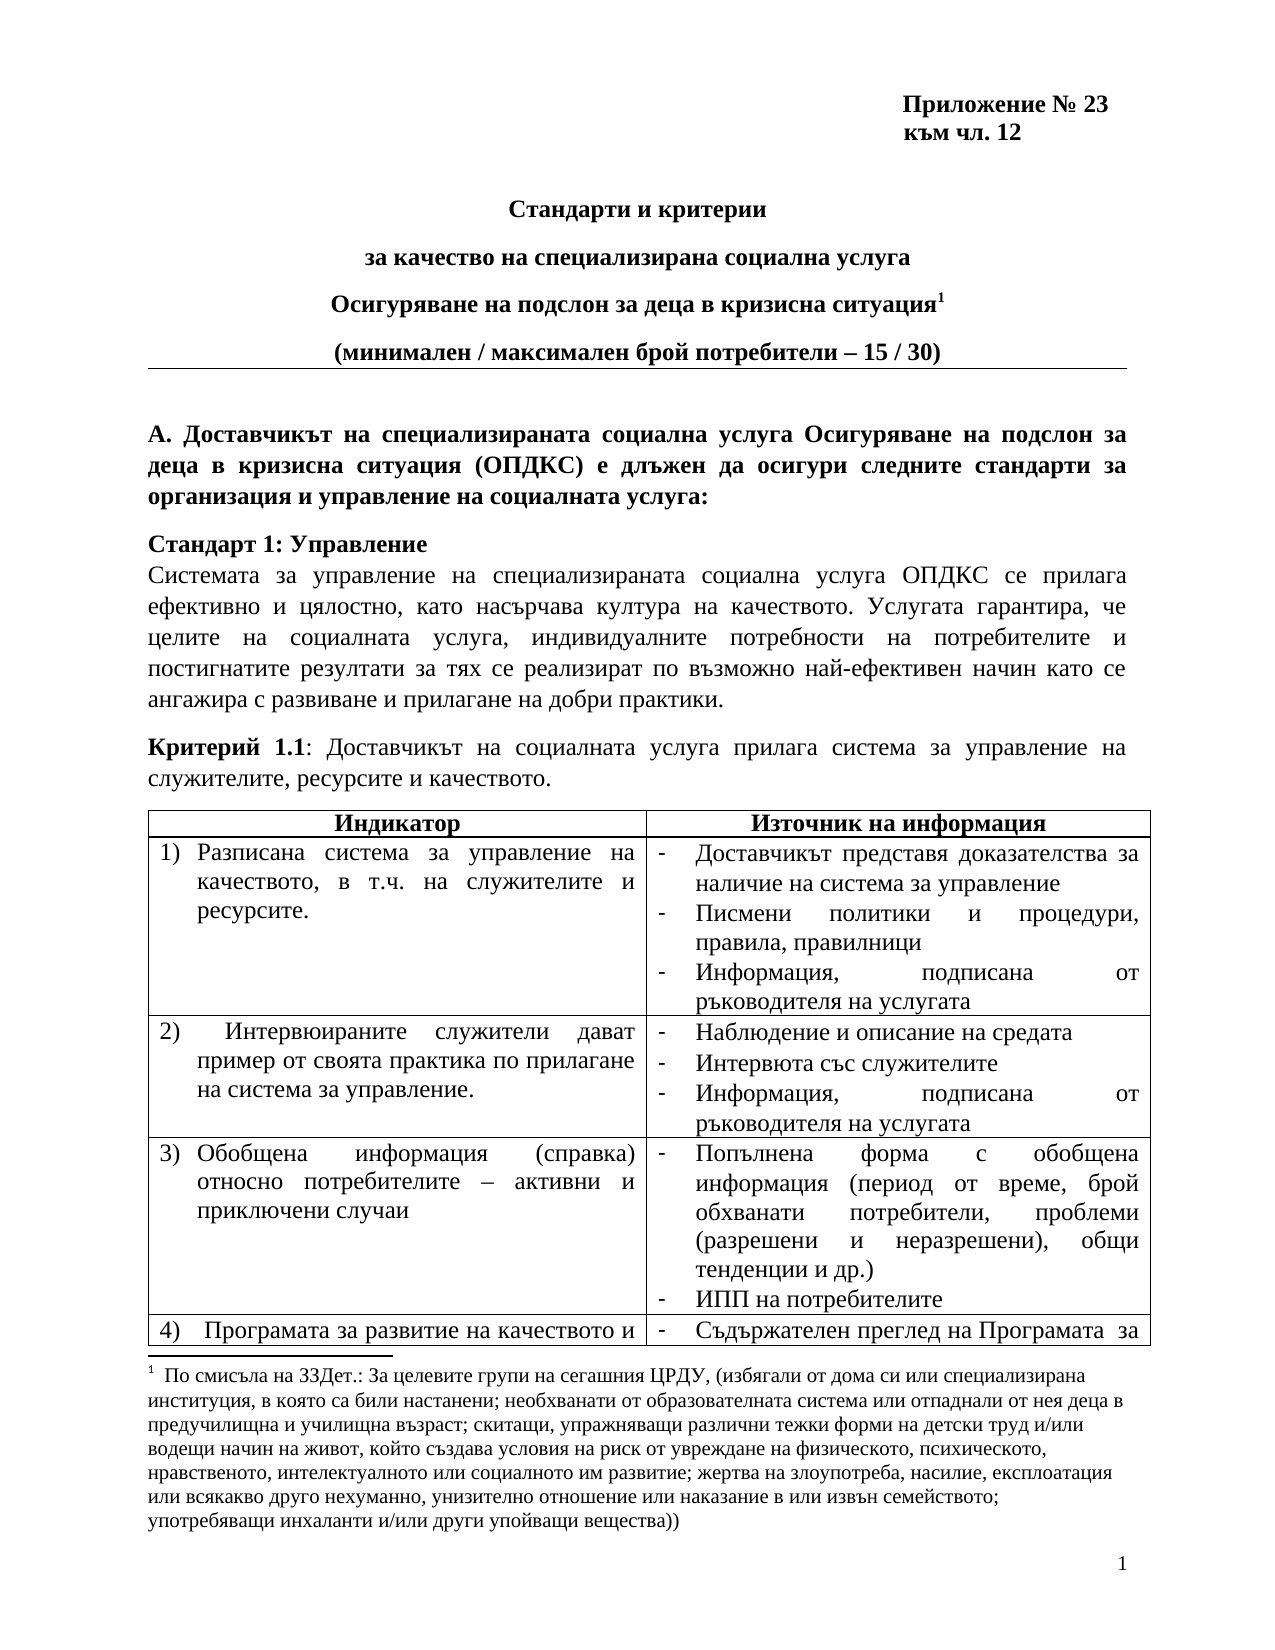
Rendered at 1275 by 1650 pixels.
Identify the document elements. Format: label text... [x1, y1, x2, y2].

text Осигуряване на подслон за деца в кризисна ситуация [148, 289, 1127, 318]
table_header Индикатор [149, 811, 646, 836]
table_cell Доставчикът представя доказателства за наличие на система за управление Писмени политики и процедури, правила, правилници Информация, подписана от ръководителя на услугата [647, 838, 1150, 1015]
table_cell Обобщена информация (справка) относно потребителите – активни и приключени случаи [149, 1138, 646, 1314]
table_cell Попълнена форма с обобщена информация (период от време, брой обхванати потребители, проблеми (разрешени и неразрешени), общи тенденции и др.) ИПП на потребителите [647, 1138, 1150, 1314]
text Стандарти и критерии [148, 194, 1127, 223]
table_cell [647, 1315, 1150, 1345]
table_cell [149, 1315, 646, 1345]
text към чл. 12 [148, 117, 1127, 146]
text за качество на специализирана социална услуга [148, 242, 1127, 270]
text А. Доставчикът на специализираната социална услуга Осигуряване на подслон за деца в кризисна ситуация (ОПДКС) е длъжен да осигури следните стандарти за организация и управление на социалната услуга: [148, 419, 1127, 510]
text Стандарт 1: Управление [148, 529, 1127, 557]
text Системата за управление на специализираната социална услуга ОПДКС се прилага ефективно и цялостно, като насърчава култура на качеството. Услугата гарантира, че целите на социалната услуга, индивидуалните потребности на потребителите и постигнатите резултати за тях се реализират по възможно най-ефективен начин като се ангажира с развиване и прилагане на добри практики. [148, 560, 1127, 713]
text Приложение № 23 [148, 89, 1127, 117]
table_header Източник на информация [647, 811, 1150, 836]
text (минимален / максимален брой потребители – 15 / 30) [148, 337, 1127, 368]
table_cell Интервюираните служители дават пример от своята практика по прилагане на система за управление. [149, 1016, 646, 1137]
table_cell Наблюдение и описание на средата Интервюта със служителите Информация, подписана от ръководителя на услугата [647, 1016, 1150, 1137]
text Критерий 1.1: Доставчикът на социалната услуга прилага система за управление на служителите, ресурсите и качеството. [148, 732, 1127, 791]
table_cell Разписана система за управление на качеството, в т.ч. на служителите и ресурсите. [149, 838, 646, 1015]
